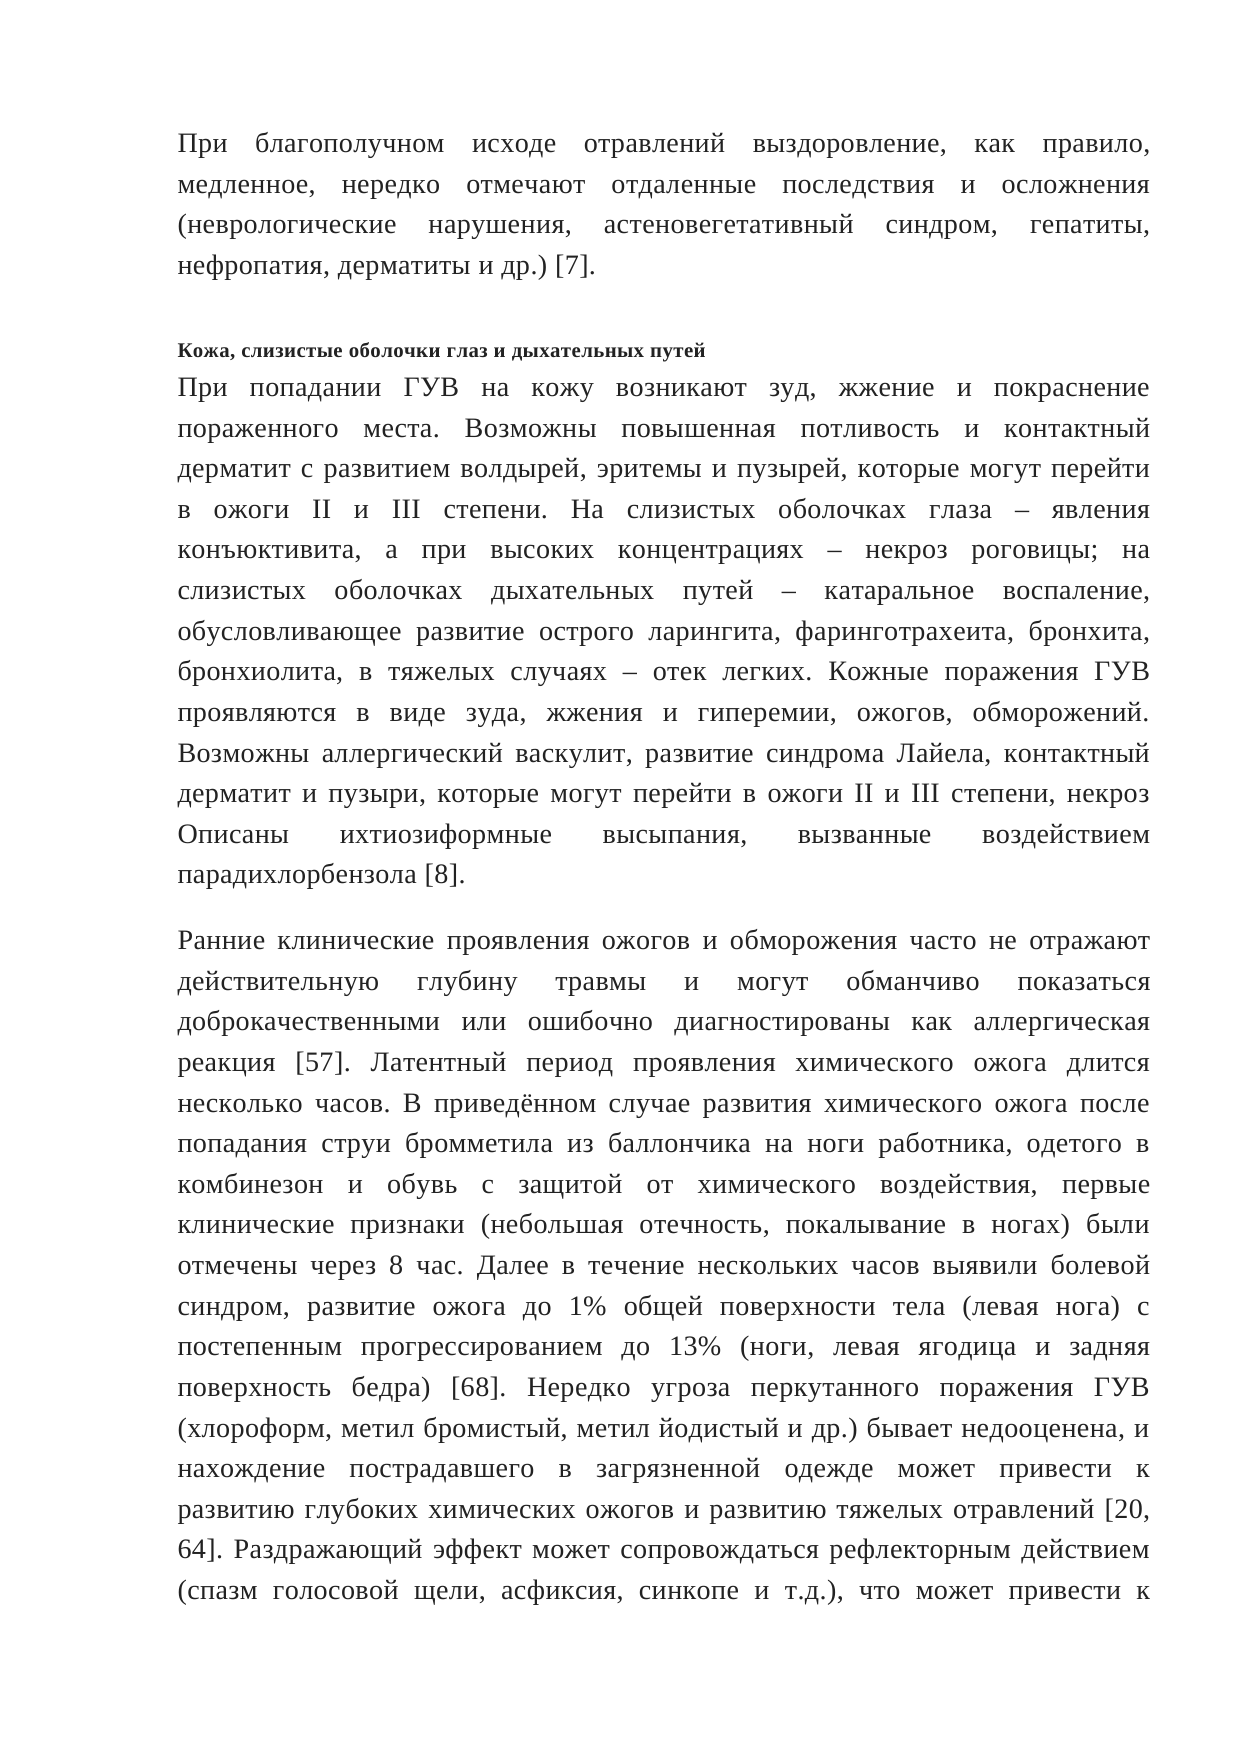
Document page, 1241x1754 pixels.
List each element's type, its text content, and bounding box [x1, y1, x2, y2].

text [177, 915, 1152, 1606]
text При попадании ГУВ на кожу возникают зуд, жжение и покраснение пораженного места. Возможны повышенная потливость и контактный дерматит с развитием волдырей, эритемы и пузырей, которые могут перейти в ожоги II и III степени. На слизистых оболочках глаза – явления конъюктивита, а при высоких концентрациях – некроз роговицы; на слизистых оболочках дыхательных путей – катаральное воспаление, обусловливающее развитие острого ларингита, фаринготрахеита, бронхита, бронхиолита, в тяжелых случаях – отек легких. Кожные поражения ГУВ проявляются в виде зуда, жжения и гиперемии, ожогов, обморожений. Возможны аллергический васкулит, развитие синдрома Лайела, контактный дерматит и пузыри, которые могут перейти в ожоги II и III степени, некроз Описаны ихтиозиформные высыпания, вызванные воздействием парадихлорбензола [8]. [177, 362, 1152, 890]
text Кожа, слизистые оболочки глаз и дыхательных путей [177, 321, 1152, 362]
text При благополучном исходе отравлений выздоровление, как правило, медленное, нередко отмечают отдаленные последствия и осложнения (неврологические нарушения, астеновегетативный синдром, гепатиты, нефропатия, дерматиты и др.) [7]. [177, 118, 1152, 321]
